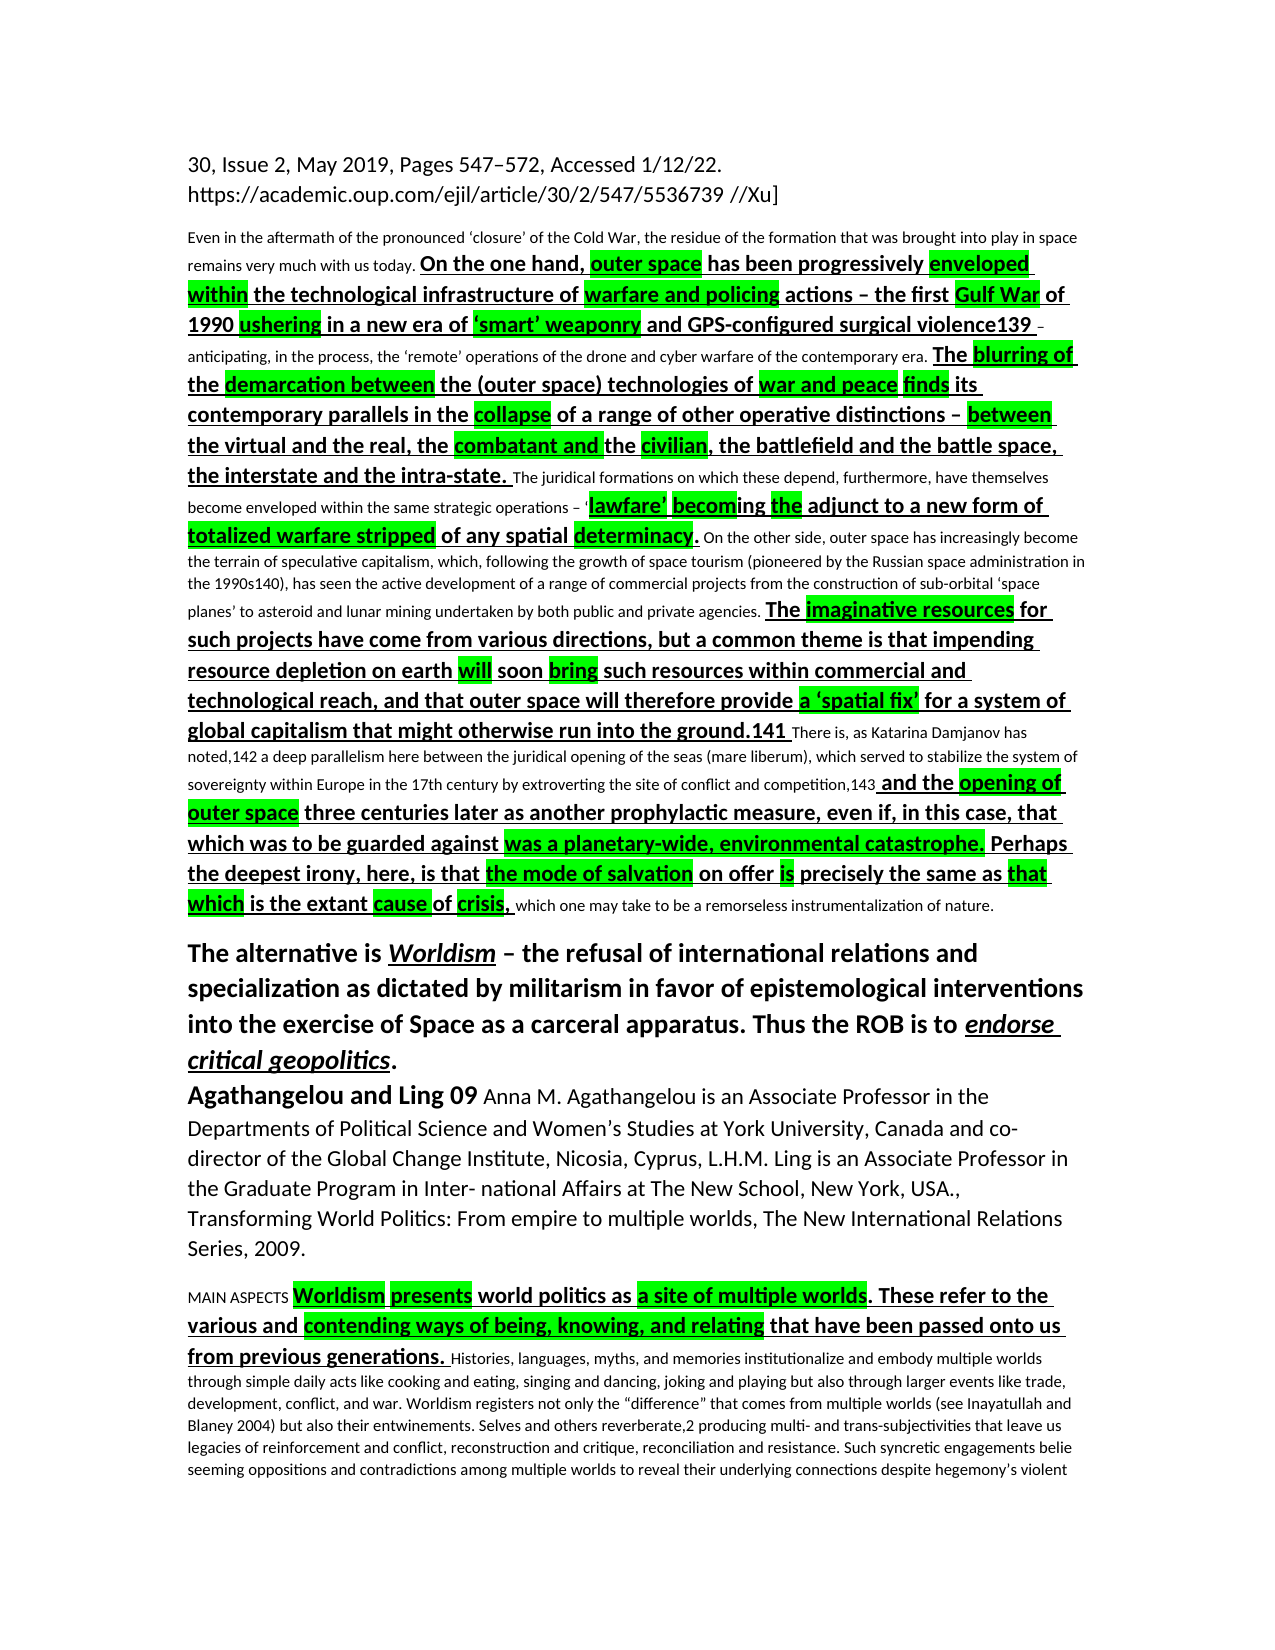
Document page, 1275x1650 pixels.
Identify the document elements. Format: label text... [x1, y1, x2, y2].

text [187, 150, 1087, 208]
text Even in the aftermath of the pronounced ‘closure’ of the Cold War, the residue of the formation that was brought into play in space remains very much with us today. On the one hand, outer space has been progressively enveloped within the technological infrastructure of warfare and policing actions – the first Gulf War of 1990 ushering in a new era of ‘smart’ weaponry and GPS-configured surgical violence139 – anticipating, in the process, the ‘remote’ operations of the drone and cyber warfare of the contemporary era. The blurring of the demarcation between the (outer space) technologies of war and peace finds its contemporary parallels in the collapse of a range of other operative distinctions – between the virtual and the real, the combatant and the civilian, the battlefield and the battle space, the interstate and the intra-state. The juridical formations on which these depend, furthermore, have themselves become enveloped within the same strategic operations – ‘lawfare’ becoming the adjunct to a new form of totalized warfare stripped of any spatial determinacy. On the other side, outer space has increasingly become the terrain of speculative capitalism, which, following the growth of space tourism (pioneered by the Russian space administration in the 1990s140), has seen the active development of a range of commercial projects from the construction of sub-orbital ‘space planes’ to asteroid and lunar mining undertaken by both public and private agencies. The imaginative resources for such projects have come from various directions, but a common theme is that impending resource depletion on earth will soon bring such resources within commercial and technological reach, and that outer space will therefore provide a ‘spatial fix’ for a system of global capitalism that might otherwise run into the ground.141 There is, as Katarina Damjanov has noted,142 a deep parallelism here between the juridical opening of the seas (mare liberum), which served to stabilize the system of sovereignty within Europe in the 17th century by extroverting the site of conflict and competition,143 and the opening of outer space three centuries later as another prophylactic measure, even if, in this case, that which was to be guarded against was a planetary-wide, environmental catastrophe. Perhaps the deepest irony, here, is that the mode of salvation on offer is precisely the same as that which is the extant cause of crisis, which one may take to be a remorseless instrumentalization of nature. [187, 227, 1087, 917]
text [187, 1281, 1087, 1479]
subtitle The alternative is Worldism – the refusal of international relations and specialization as dictated by militarism in favor of epistemological interventions into the exercise of Space as a carceral apparatus. Thus the ROB is to endorse critical geopolitics. [187, 936, 1087, 1076]
text Agathangelou and Ling 09 Anna M. Agathangelou is an Associate Professor in the Departments of Political Science and Women’s Studies at York University, Canada and co-director of the Global Change Institute, Nicosia, Cyprus, L.H.M. Ling is an Associate Professor in the Graduate Program in Inter- national Affairs at The New School, New York, USA., Transforming World Politics: From empire to multiple worlds, The New International Relations Series, 2009. [187, 1078, 1087, 1263]
